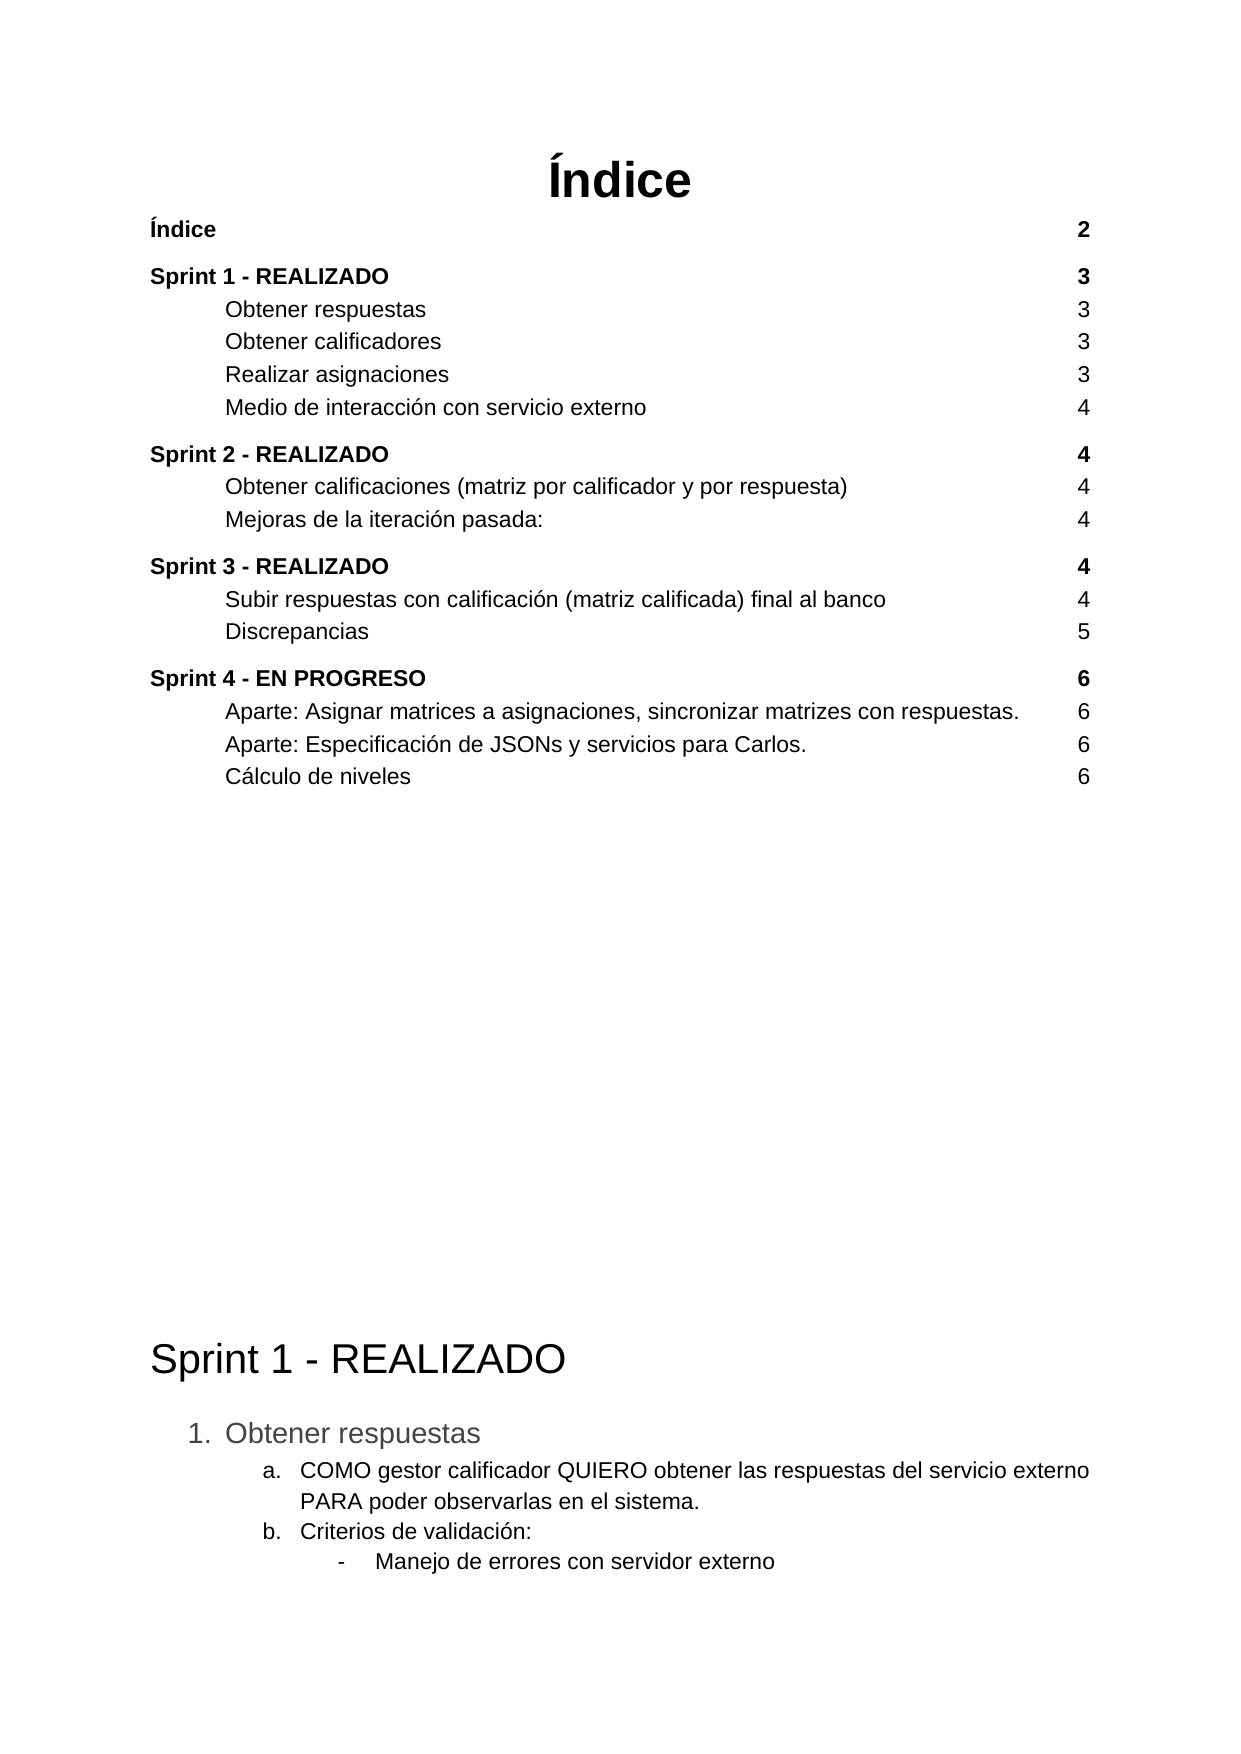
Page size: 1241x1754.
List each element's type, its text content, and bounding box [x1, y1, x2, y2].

list Manejo de errores con servidor externo [337, 1548, 1090, 1574]
list COMO gestor calificador QUIERO obtener las respuestas del servicio externo PARA poder observarlas en el sistema. [262, 1457, 1090, 1514]
subtitle Sprint 1 - REALIZADO [150, 1334, 1090, 1382]
subtitle Índice [150, 150, 1090, 207]
subtitle Obtener respuestas [187, 1416, 1090, 1449]
list Criterios de validación: [262, 1518, 1090, 1544]
